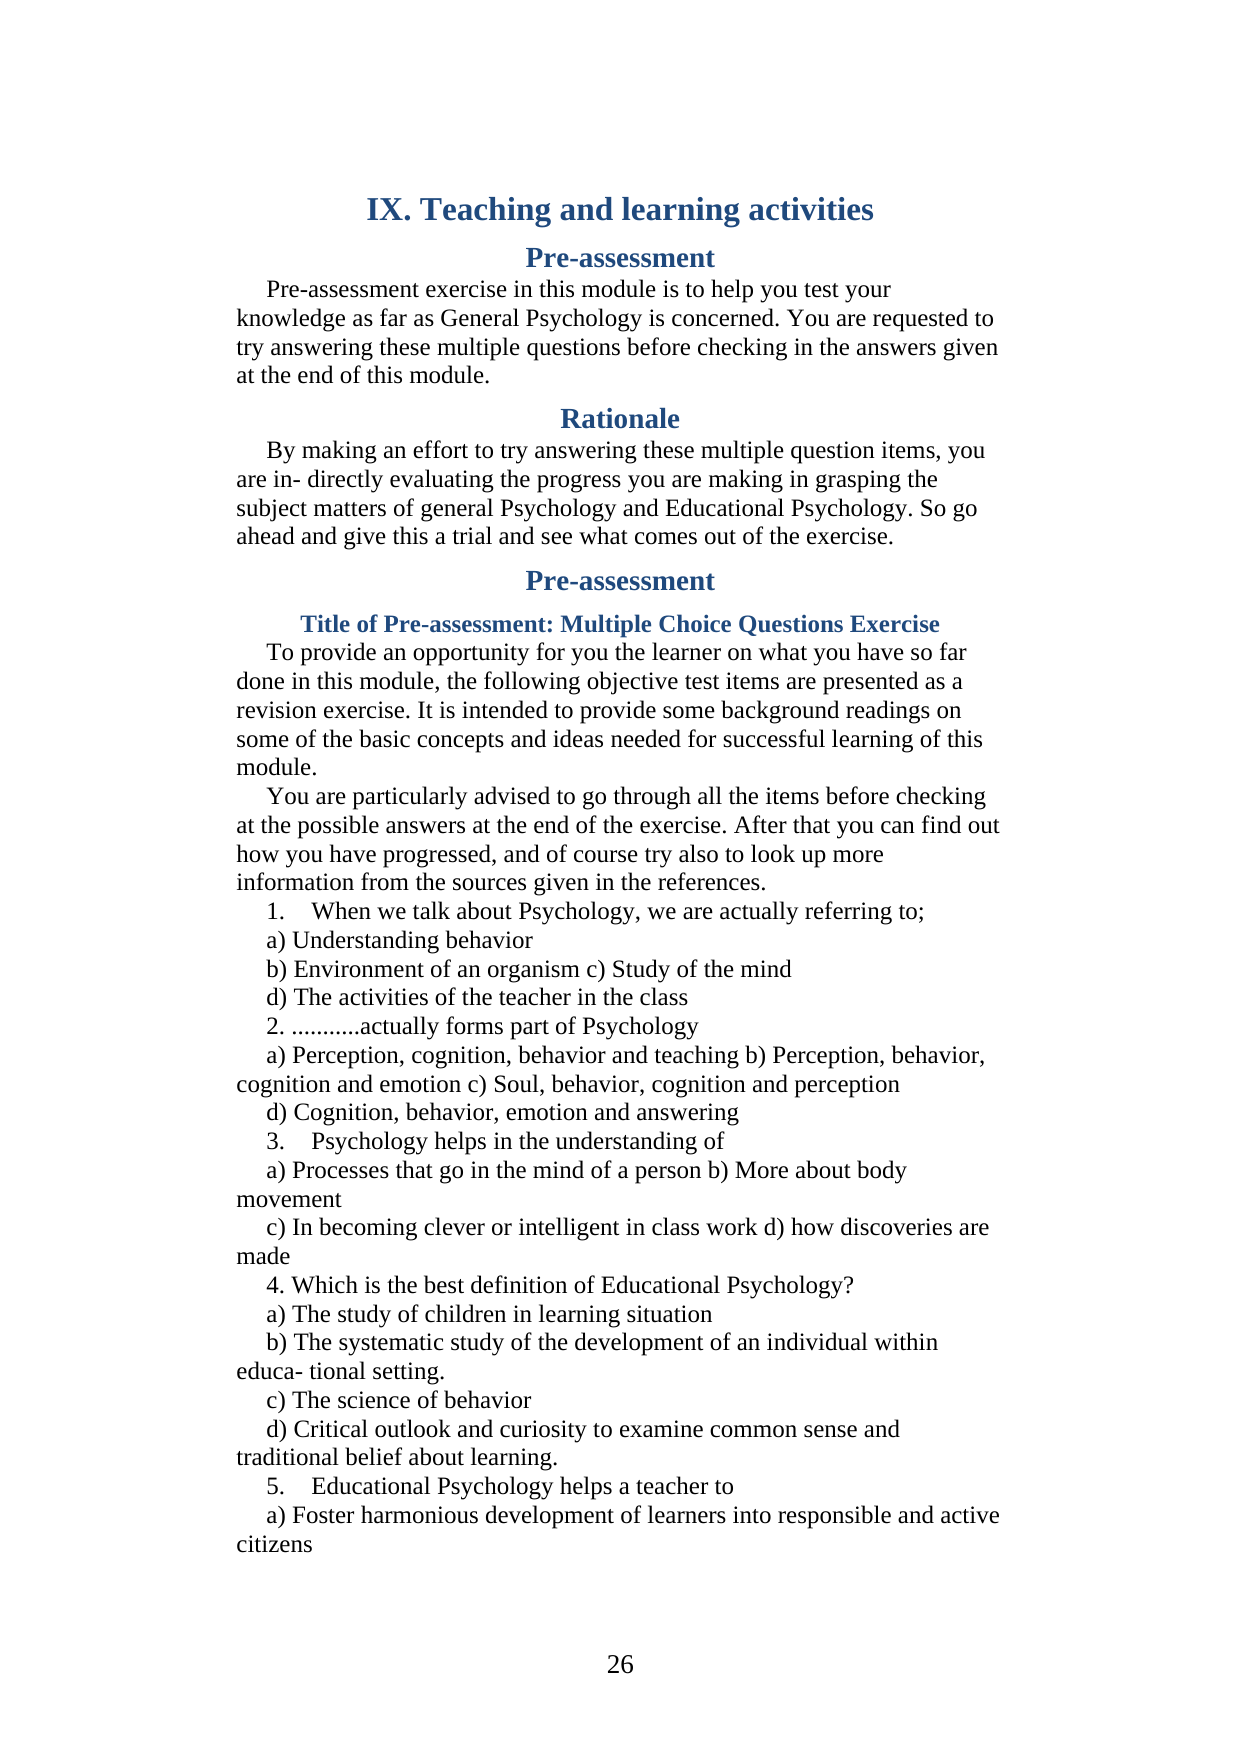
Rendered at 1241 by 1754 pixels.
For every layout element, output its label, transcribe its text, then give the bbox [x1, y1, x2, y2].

text a) Foster harmonious development of learners into responsible and active citizens [236, 1500, 1004, 1557]
text 4. Which is the best definition of Educational Psychology? [236, 1270, 1004, 1299]
text b) The systematic study of the development of an individual within educa- tional setting. [236, 1327, 1004, 1385]
text c) In becoming clever or intelligent in class work d) how discoveries are made [236, 1212, 1004, 1270]
subtitle Pre-assessment [236, 563, 1004, 596]
text By making an effort to try answering these multiple question items, you are in- directly evaluating the progress you are making in grasping the subject matters of general Psychology and Educational Psychology. So go ahead and give this a trial and see what comes out of the exercise. [236, 435, 1004, 550]
text 1. When we talk about Psychology, we are actually referring to; [236, 896, 1004, 925]
text To provide an opportunity for you the learner on what you have so far done in this module, the following objective test items are presented as a revision exercise. It is intended to provide some background readings on some of the basic concepts and ideas needed for successful learning of this module. [236, 637, 1004, 781]
text Pre-assessment exercise in this module is to help you test your knowledge as far as General Psychology is concerned. You are requested to try answering these multiple questions before checking in the answers given at the end of this module. [236, 274, 1004, 389]
text d) Critical outlook and curiosity to examine common sense and traditional belief about learning. [236, 1414, 1004, 1471]
text a) The study of children in learning situation [236, 1299, 1004, 1327]
subtitle Rationale [236, 402, 1004, 435]
text b) Environment of an organism c) Study of the mind [236, 954, 1004, 982]
text c) The science of behavior [236, 1385, 1004, 1414]
subtitle Pre-assessment [236, 241, 1004, 274]
text 5. Educational Psychology helps a teacher to [236, 1471, 1004, 1500]
text 2. ...........actually forms part of Psychology [236, 1011, 1004, 1040]
text 3. Psychology helps in the understanding of [236, 1126, 1004, 1155]
text You are particularly advised to go through all the items before checking at the possible answers at the end of the exercise. After that you can find out how you have progressed, and of course try also to look up more information from the sources given in the references. [236, 781, 1004, 896]
text d) The activities of the teacher in the class [236, 982, 1004, 1011]
text a) Perception, cognition, behavior and teaching b) Perception, behavior, cognition and emotion c) Soul, behavior, cognition and perception [236, 1040, 1004, 1097]
text d) Cognition, behavior, emotion and answering [236, 1097, 1004, 1126]
subtitle Title of Pre-assessment: Multiple Choice Questions Exercise [236, 609, 1004, 637]
text a) Processes that go in the mind of a person b) More about body movement [236, 1155, 1004, 1212]
text a) Understanding behavior [236, 925, 1004, 954]
subtitle IX. Teaching and learning activities [236, 190, 1004, 228]
